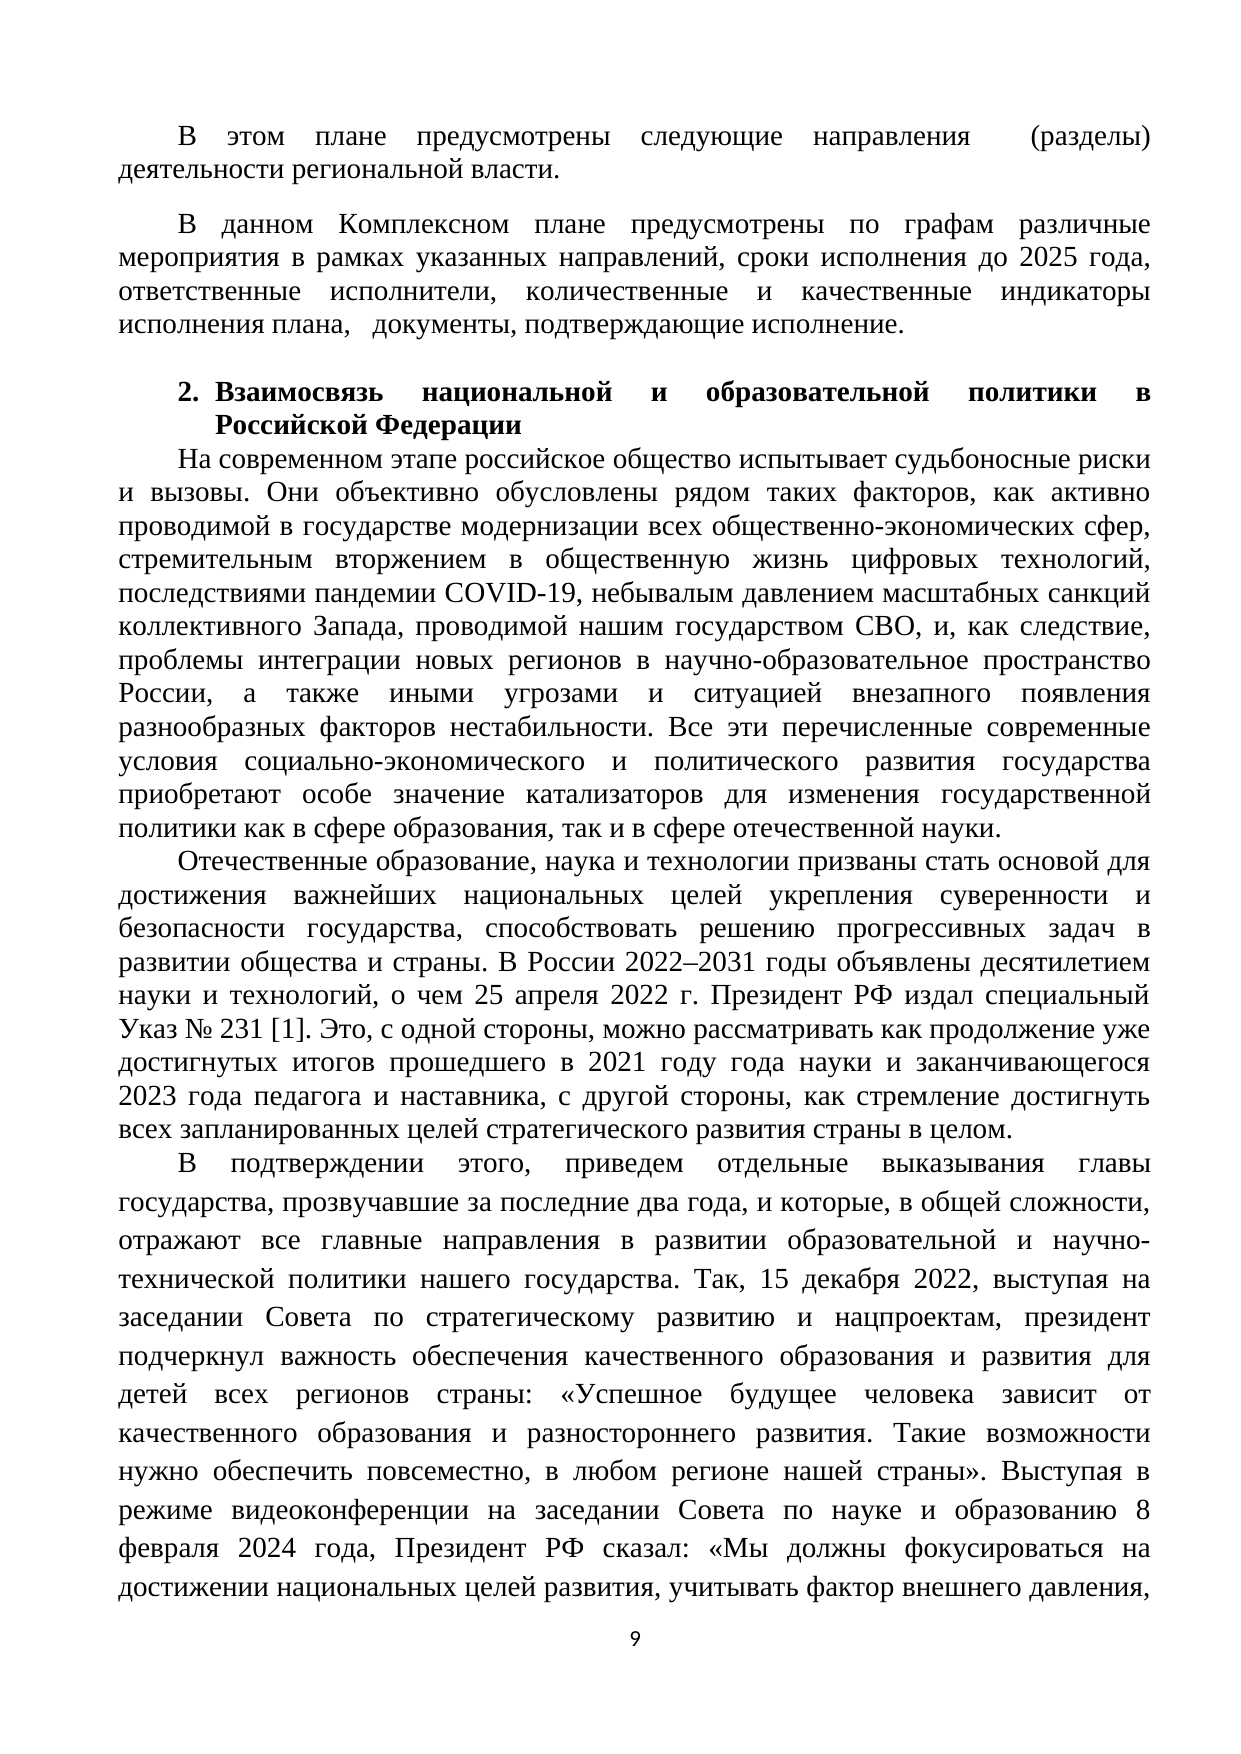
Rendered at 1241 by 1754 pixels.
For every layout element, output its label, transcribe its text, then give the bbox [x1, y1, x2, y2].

text В этом плане предусмотрены следующие направления (разделы) деятельности региональной власти. [118, 118, 1152, 185]
text В данном Комплексном плане предусмотрены по графам различные мероприятия в рамках указанных направлений, сроки исполнения до 2025 года, ответственные исполнители, количественные и качественные индикаторы исполнения плана, документы, подтверждающие исполнение. [118, 206, 1152, 340]
list Взаимосвязь национальной и образовательной политики в Российской Федерации [177, 374, 1152, 441]
text На современном этапе российское общество испытывает судьбоносные риски и вызовы. Они объективно обусловлены рядом таких факторов, как активно проводимой в государстве модернизации всех общественно-экономических сфер, стремительным вторжением в общественную жизнь цифровых технологий, последствиями пандемии COVID-19, небывалым давлением масштабных санкций коллективного Запада, проводимой нашим государством СВО, и, как следствие, проблемы интеграции новых регионов в научно-образовательное пространство России, а также иными угрозами и ситуацией внезапного появления разнообразных факторов нестабильности. Все эти перечисленные современные условия социально-экономического и политического развития государства приобретают особе значение катализаторов для изменения государственной политики как в сфере образования, так и в сфере отечественной науки. [118, 441, 1152, 843]
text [118, 1145, 1152, 1603]
text Отечественные образование, наука и технологии призваны стать основой для достижения важнейших национальных целей укрепления суверенности и безопасности государства, способствовать решению прогрессивных задач в развитии общества и страны. В России 2022–2031 годы объявлены десятилетием науки и технологий, о чем 25 апреля 2022 г. Президент РФ издал специальный Указ № 231 [1]. Это, с одной стороны, можно рассматривать как продолжение уже достигнутых итогов прошедшего в 2021 году года науки и заканчивающегося 2023 года педагога и наставника, с другой стороны, как стремление достигнуть всех запланированных целей стратегического развития страны в целом. [118, 843, 1152, 1145]
